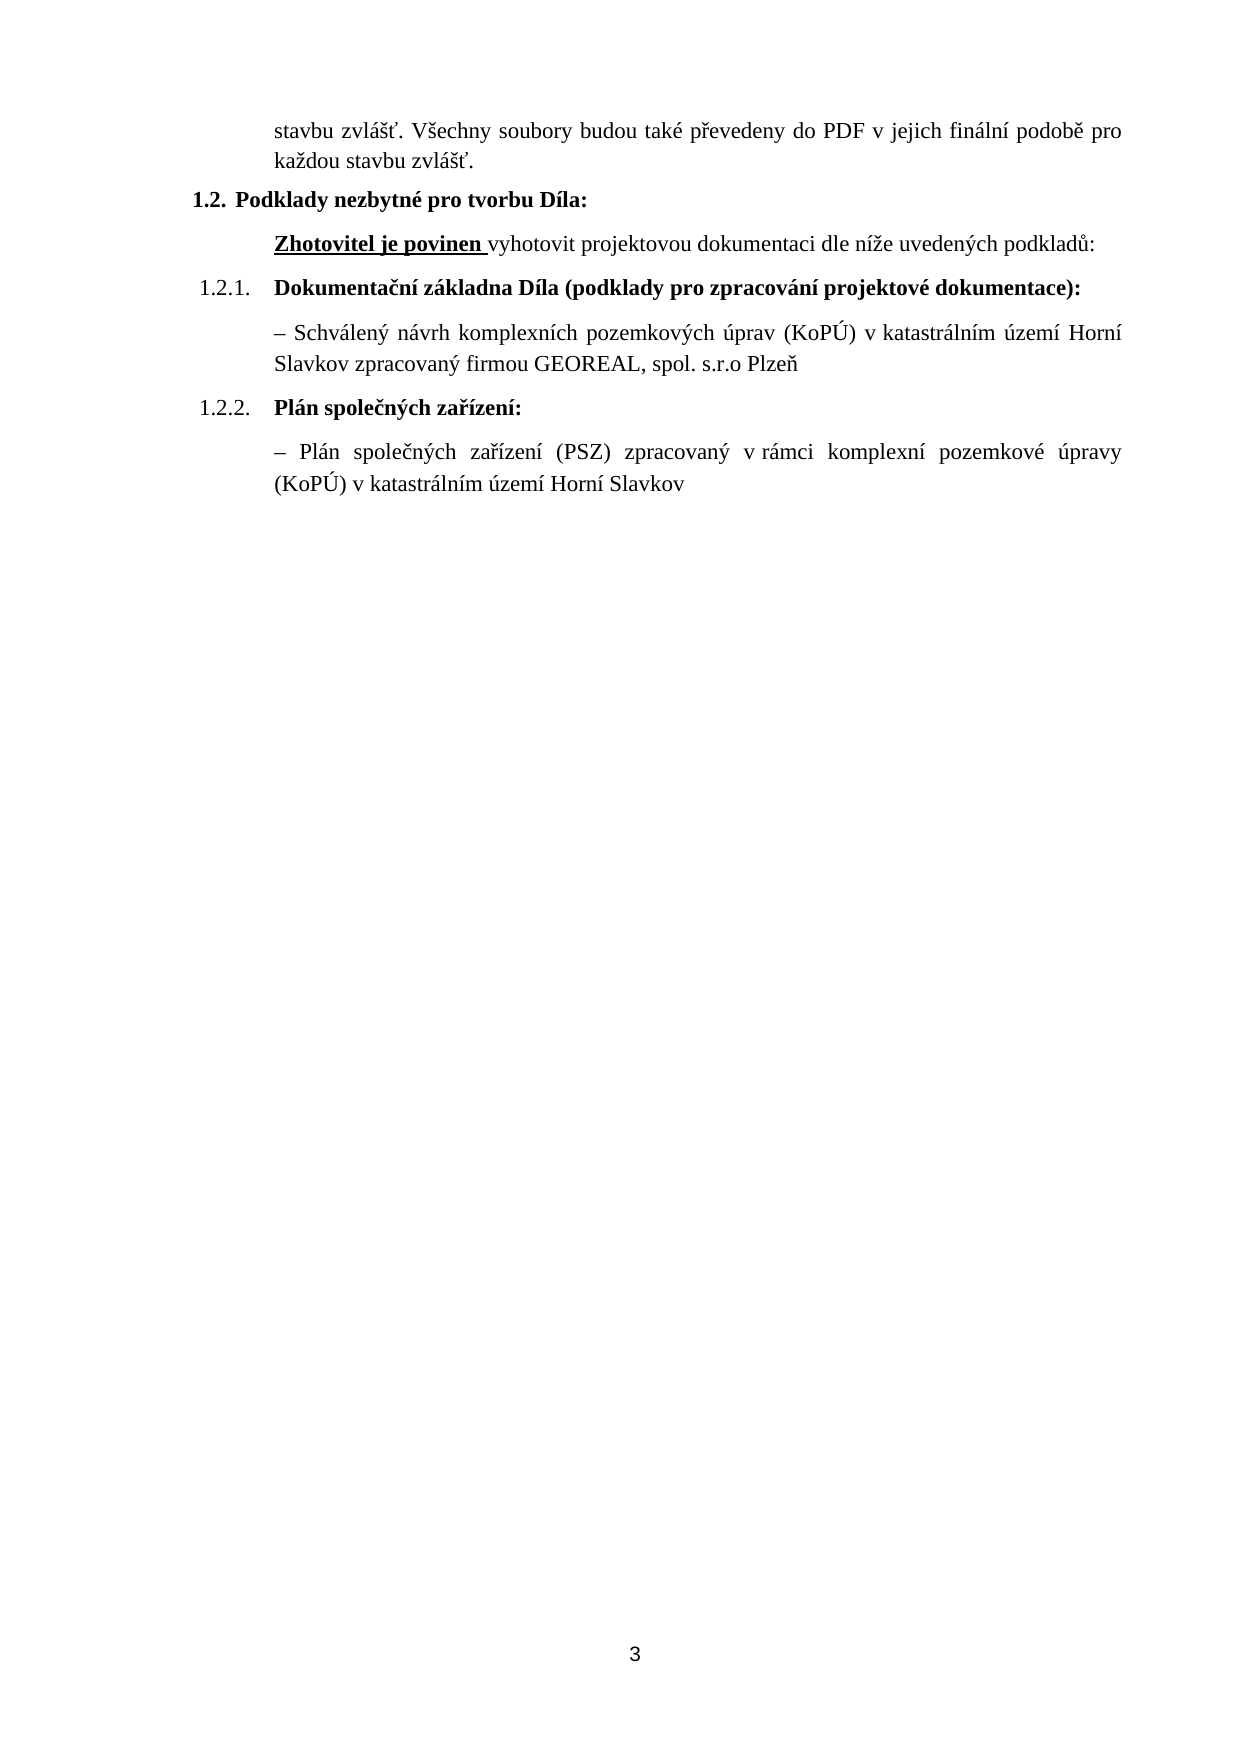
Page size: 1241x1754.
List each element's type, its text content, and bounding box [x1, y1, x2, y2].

list Dokumentační základna Díla (podklady pro zpracování projektové dokumentace): [199, 274, 1122, 301]
list – Schválený návrh komplexních pozemkových úprav (KoPÚ) v katastrálním území Horní Slavkov zpracovaný firmou GEOREAL, spol. s.r.o Plzeň [274, 318, 1122, 376]
list Zhotovitel je povinen vyhotovit projektovou dokumentaci dle níže uvedených podkladů: [200, 230, 1122, 257]
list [199, 116, 1122, 174]
list Plán společných zařízení: [199, 394, 1122, 421]
list Podklady nezbytné pro tvorbu Díla: [192, 186, 1122, 213]
list – Plán společných zařízení (PSZ) zpracovaný v rámci komplexní pozemkové úpravy (KoPÚ) v katastrálním území Horní Slavkov [274, 438, 1122, 496]
